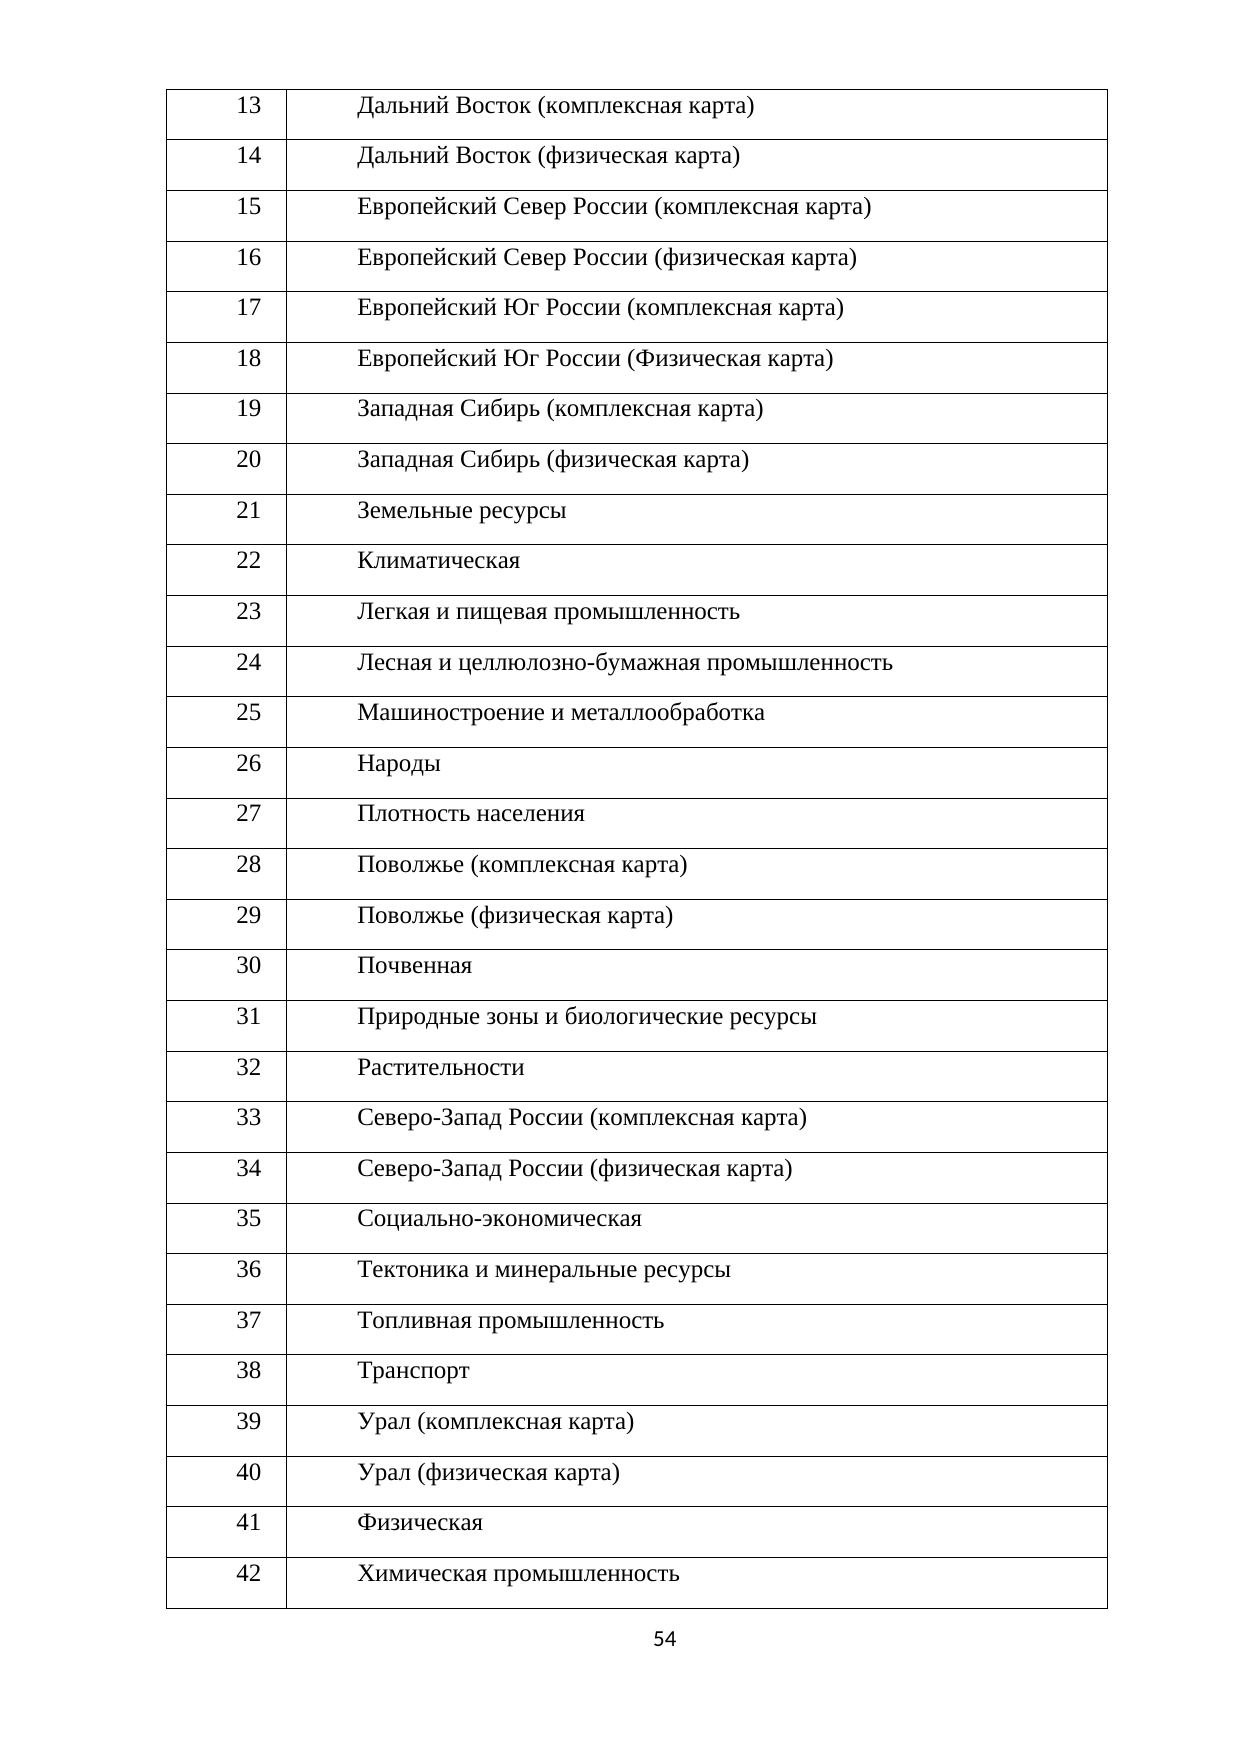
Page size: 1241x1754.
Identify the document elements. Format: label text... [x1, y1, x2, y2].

table_cell 28 [167, 849, 286, 899]
table_cell 30 [167, 950, 286, 1000]
table_cell Северо-Запад России (комплексная карта) [287, 1102, 1107, 1152]
table_cell Народы [287, 748, 1107, 797]
table_cell 24 [167, 647, 286, 696]
table_cell 23 [167, 596, 286, 646]
table_cell 37 [167, 1305, 286, 1354]
table_cell 33 [167, 1102, 286, 1152]
table_cell 17 [167, 292, 286, 342]
table_cell 38 [167, 1355, 286, 1405]
table_cell 19 [167, 394, 286, 443]
table_cell 32 [167, 1052, 286, 1101]
table_cell Плотность населения [287, 799, 1107, 848]
table_cell Растительности [287, 1052, 1107, 1101]
table_cell 15 [167, 191, 286, 241]
table_cell Европейский Север России (комплексная карта) [287, 191, 1107, 241]
table_cell Климатическая [287, 545, 1107, 595]
table_cell Социально-экономическая [287, 1204, 1107, 1253]
table_cell 13 [167, 90, 286, 139]
table_cell 20 [167, 444, 286, 494]
table_cell Урал (физическая карта) [287, 1457, 1107, 1506]
table_cell 41 [167, 1507, 286, 1557]
table_cell Европейский Юг России (Физическая карта) [287, 343, 1107, 392]
table_cell Поволжье (физическая карта) [287, 900, 1107, 949]
table_cell 39 [167, 1406, 286, 1456]
table_cell 31 [167, 1001, 286, 1051]
table_cell Поволжье (комплексная карта) [287, 849, 1107, 899]
table_cell Западная Сибирь (физическая карта) [287, 444, 1107, 494]
table_cell Урал (комплексная карта) [287, 1406, 1107, 1456]
table_cell Европейский Юг России (комплексная карта) [287, 292, 1107, 342]
table_cell 14 [167, 140, 286, 190]
table_cell Тектоника и минеральные ресурсы [287, 1254, 1107, 1304]
table_cell 35 [167, 1204, 286, 1253]
table_cell 29 [167, 900, 286, 949]
table_cell 18 [167, 343, 286, 392]
table_cell 22 [167, 545, 286, 595]
table_cell Физическая [287, 1507, 1107, 1557]
table_cell 34 [167, 1153, 286, 1202]
table_cell 26 [167, 748, 286, 797]
table_cell Европейский Север России (физическая карта) [287, 242, 1107, 291]
table_cell 27 [167, 799, 286, 848]
table_cell Топливная промышленность [287, 1305, 1107, 1354]
table_cell 16 [167, 242, 286, 291]
table_cell 21 [167, 495, 286, 544]
table_cell 42 [167, 1558, 286, 1607]
table_cell Северо-Запад России (физическая карта) [287, 1153, 1107, 1202]
table_cell Химическая промышленность [287, 1558, 1107, 1607]
table_cell Транспорт [287, 1355, 1107, 1405]
table_cell Дальний Восток (физическая карта) [287, 140, 1107, 190]
table_cell 40 [167, 1457, 286, 1506]
table_cell Дальний Восток (комплексная карта) [287, 90, 1107, 139]
table_cell Почвенная [287, 950, 1107, 1000]
table_cell 36 [167, 1254, 286, 1304]
table_cell Природные зоны и биологические ресурсы [287, 1001, 1107, 1051]
table_cell Машиностроение и металлообработка [287, 697, 1107, 747]
table_cell Лесная и целлюлозно-бумажная промышленность [287, 647, 1107, 696]
table_cell 25 [167, 697, 286, 747]
table_cell Земельные ресурсы [287, 495, 1107, 544]
table_cell Западная Сибирь (комплексная карта) [287, 394, 1107, 443]
table_cell Легкая и пищевая промышленность [287, 596, 1107, 646]
